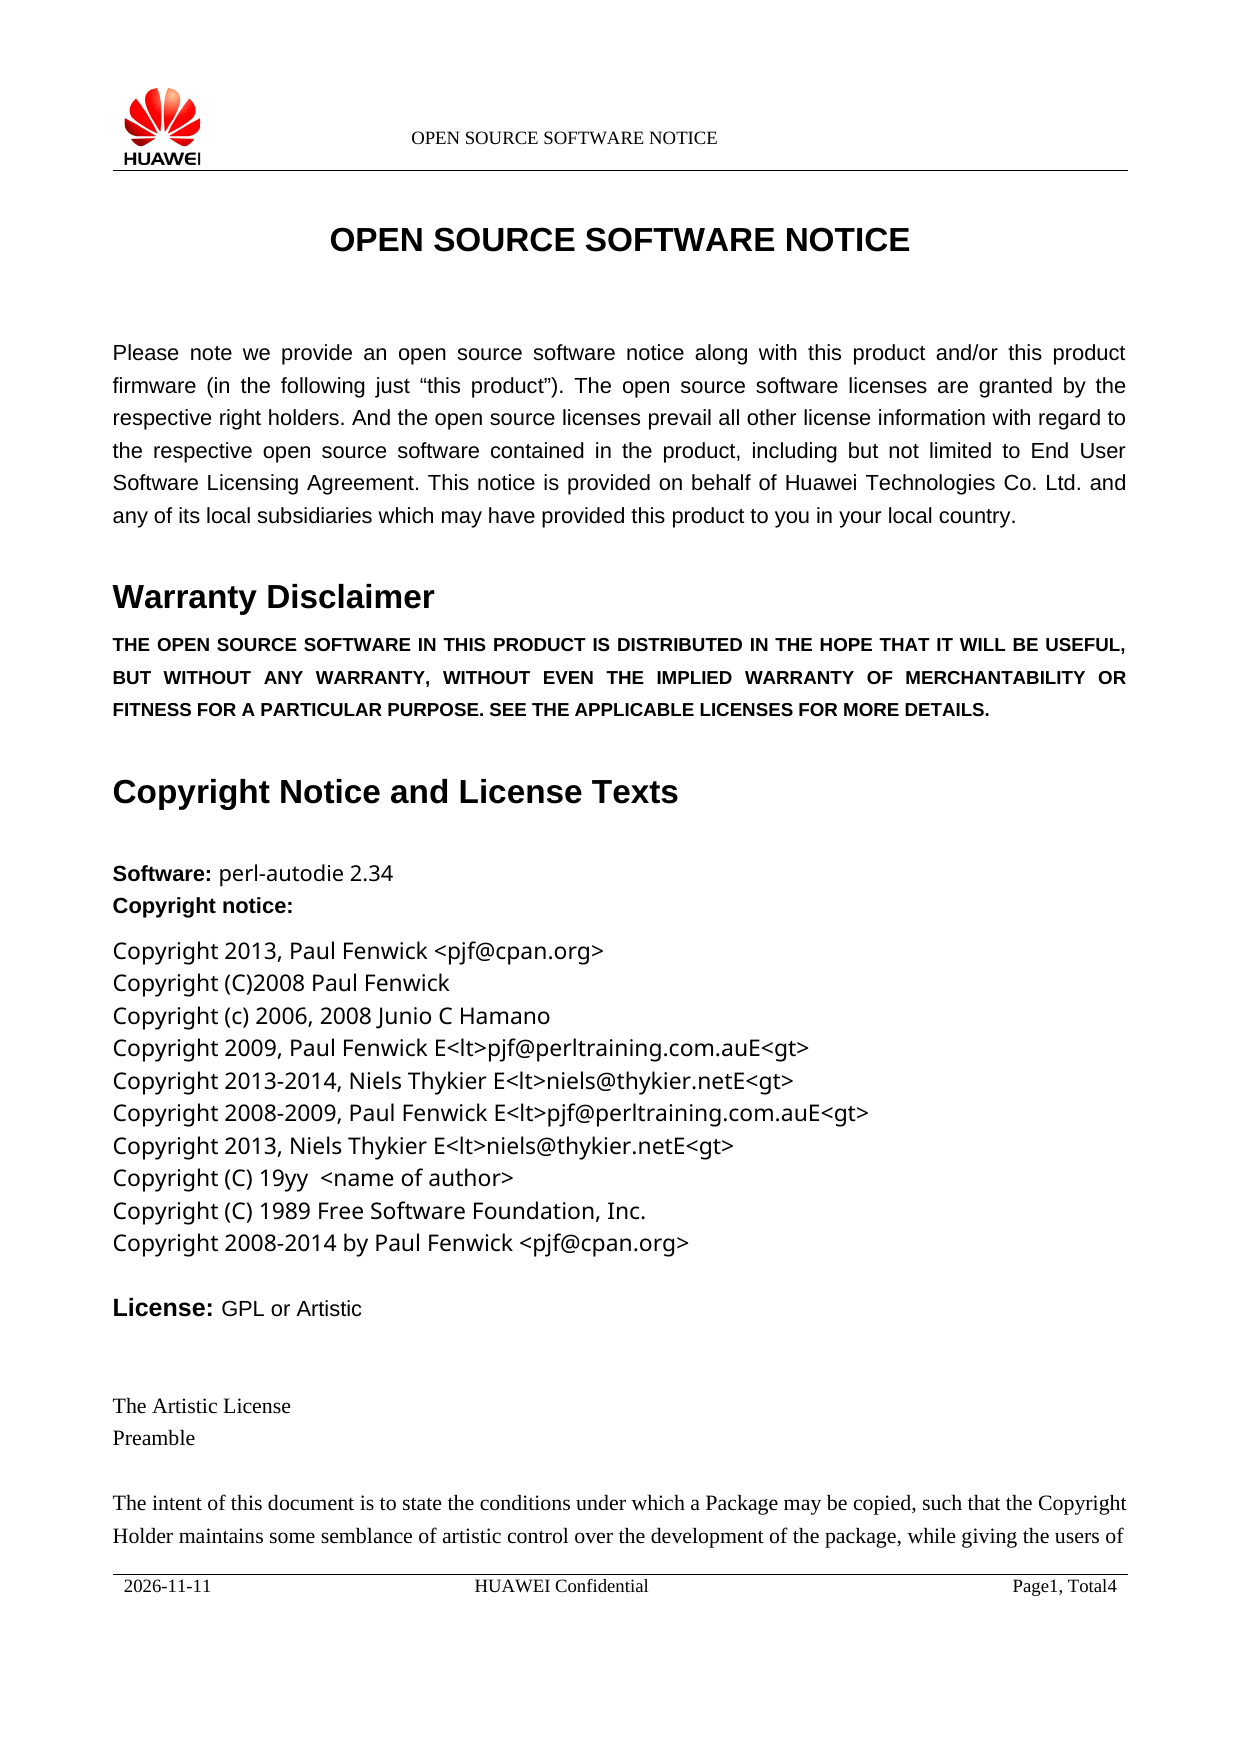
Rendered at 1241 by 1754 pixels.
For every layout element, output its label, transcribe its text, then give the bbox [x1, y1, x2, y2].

text Copyright 2013, Paul Fenwick <pjf@cpan.org> Copyright (C)2008 Paul Fenwick Copyright (c) 2006, 2008 Junio C Hamano Copyright 2009, Paul Fenwick E<lt>pjf@perltraining.com.auE<gt> Copyright 2013-2014, Niels Thykier E<lt>niels@thykier.netE<gt> Copyright 2008-2009, Paul Fenwick E<lt>pjf@perltraining.com.auE<gt> Copyright 2013, Niels Thykier E<lt>niels@thykier.netE<gt> Copyright (C) 19yy <name of author> Copyright (C) 1989 Free Software Foundation, Inc. Copyright 2008-2014 by Paul Fenwick <pjf@cpan.org> [112, 934, 1128, 1291]
text Copyright Notice and License Texts [112, 759, 1128, 824]
picture [124, 88, 201, 165]
title Software: perl-autodie 2.34 [112, 856, 1128, 889]
text Warranty Disclaimer [112, 564, 1128, 629]
text Please note we provide an open source software notice along with this product and/or this product firmware (in the following just “this product”). The open source software licenses are granted by the respective right holders. And the open source licenses prevail all other license information with regard to the respective open source software contained in the product, including but not limited to End User Software Licensing Agreement. This notice is provided on behalf of Huawei Technologies Co. Ltd. and any of its local subsidiaries which may have provided this product to you in your local country. [112, 336, 1128, 531]
text The open source software in this product is distributed in the hope that it will be useful, but WITHOUT ANY WARRANTY, without even the implied warranty of MERCHANTABILITY or FITNESS FOR A PARTICULAR PURPOSE. See the applicable licenses for more details. [112, 629, 1128, 726]
text Copyright notice: [112, 889, 1128, 921]
text OPEN SOURCE SOFTWARE NOTICE [112, 206, 1128, 271]
text License: GPL or Artistic [112, 1291, 1128, 1324]
